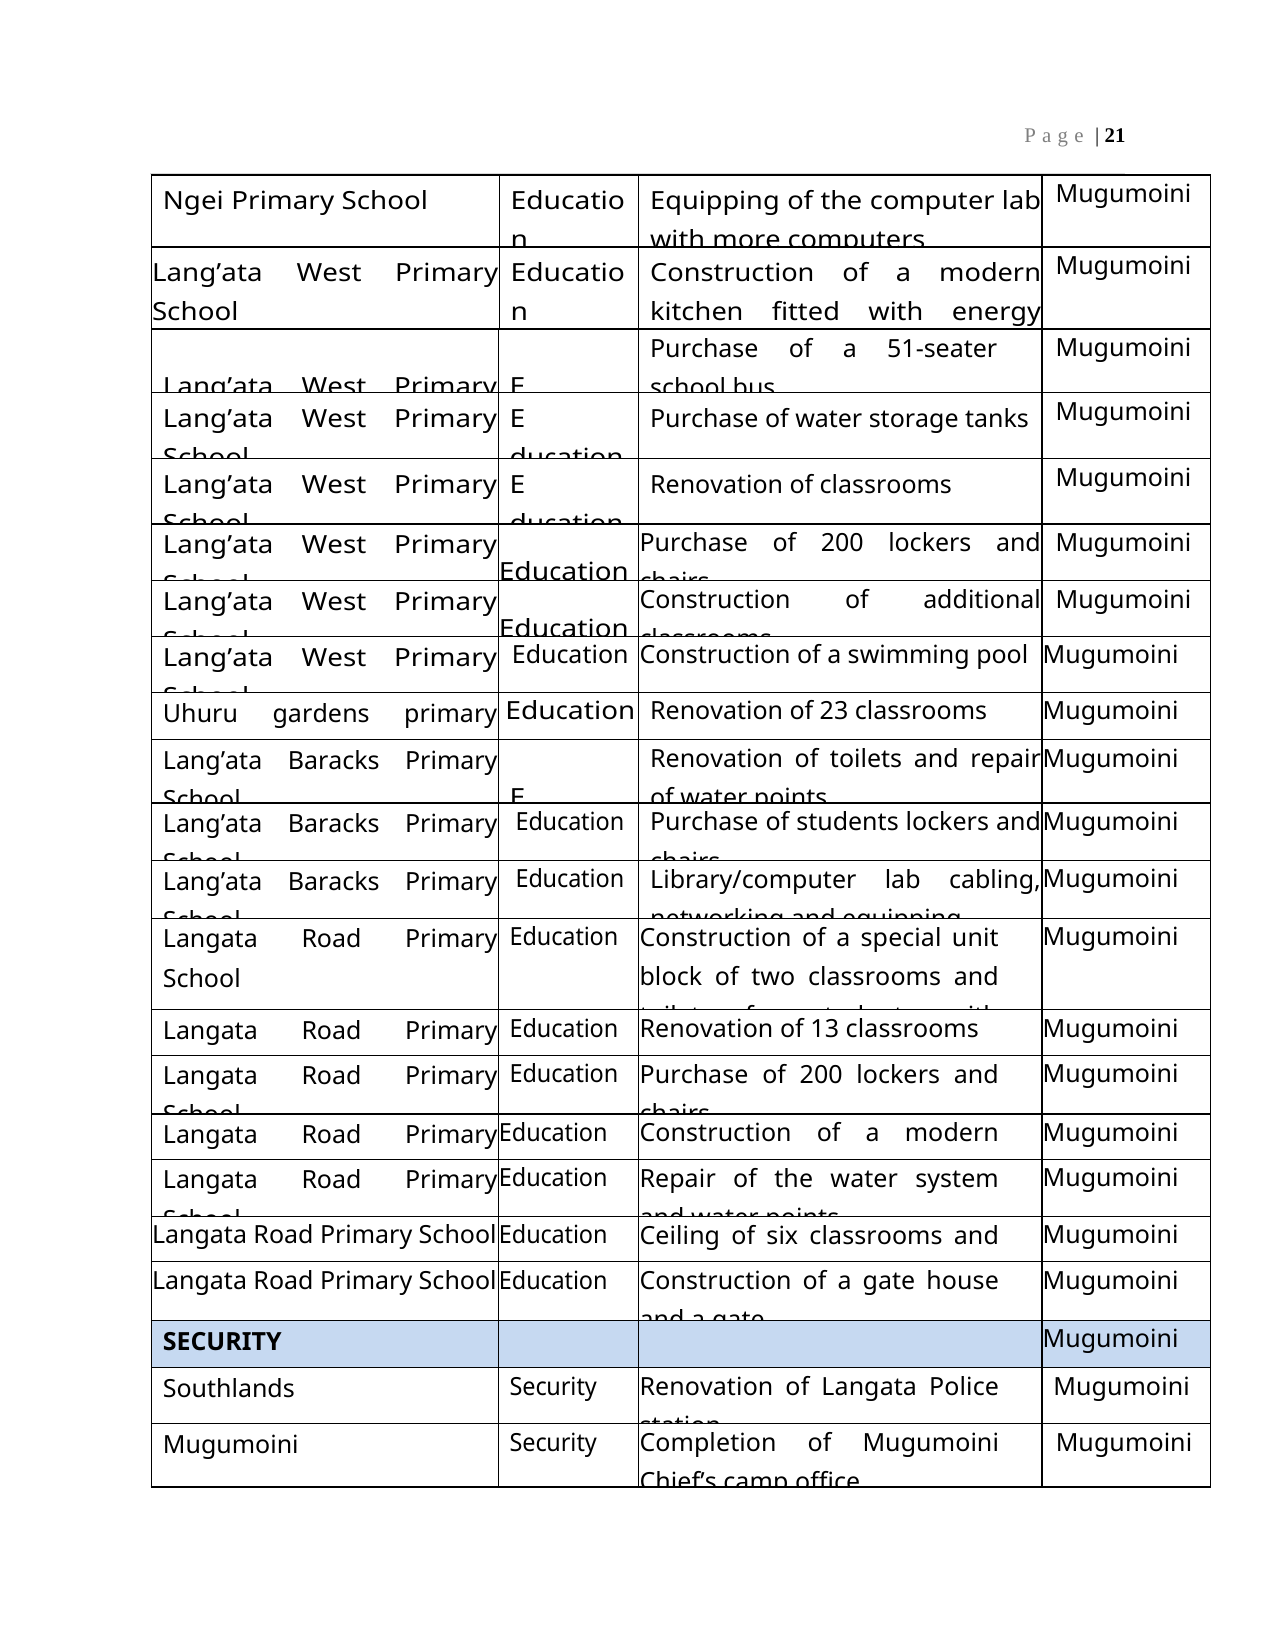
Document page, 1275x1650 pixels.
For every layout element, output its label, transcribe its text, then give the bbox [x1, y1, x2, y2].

table_cell Education [499, 693, 638, 739]
table_cell Purchase of a 51-seater school bus [639, 330, 1041, 392]
table_cell Mugumoini [1043, 176, 1210, 246]
table_cell Lang’ata West Primary School [152, 581, 498, 636]
table_cell Langata Road Primary School [152, 1115, 498, 1159]
table_cell Mugumoini [1043, 1368, 1210, 1423]
table_cell Education [499, 330, 638, 392]
table_cell Southlands [152, 1368, 498, 1423]
table_cell Completion of Mugumoini Chief’s camp office. [639, 1424, 1041, 1486]
table_cell Renovation of 23 classrooms [639, 693, 1041, 739]
table_cell Education [499, 459, 638, 523]
table_cell Mugumoini [1043, 393, 1210, 458]
table_cell Mugumoini [1043, 1262, 1210, 1320]
table_cell Mugumoini [1043, 459, 1210, 523]
table_cell Equipping of the computer lab with more computers [639, 176, 1041, 246]
table_cell Langata Road Primary School [152, 1160, 498, 1216]
table_cell Mugumoini [1043, 740, 1210, 802]
table_cell Langata Road Primary School [152, 1262, 498, 1320]
table_cell Education [499, 919, 638, 1009]
table_cell Education [499, 861, 638, 918]
table_cell Mugumoini [152, 1424, 498, 1486]
table_cell Mugumoini [1043, 1160, 1210, 1216]
table_cell Security [499, 1424, 638, 1486]
table_cell Purchase of water storage tanks [639, 393, 1041, 458]
table_cell Lang’ata West Primary School [152, 525, 498, 580]
table_cell Education [500, 248, 638, 328]
table_cell Repair of the water system and water points [639, 1160, 1041, 1216]
table_cell Langata Road Primary School [152, 1056, 498, 1113]
table_cell Education [499, 1160, 638, 1216]
table_cell Construction of a swimming pool [639, 637, 1041, 692]
table_cell Mugumoini [1043, 919, 1210, 1009]
table_cell Construction of a modern kitchen fitted with energy saving jikos [639, 248, 1041, 328]
table_cell Mugumoini [1043, 330, 1210, 392]
table_cell Purchase of 200 lockers and chairs [639, 1056, 1041, 1113]
table_cell Renovation of 13 classrooms [639, 1010, 1041, 1054]
table_cell Lang’ata Baracks Primary School [152, 804, 498, 860]
table_cell SECURITY [152, 1321, 498, 1367]
table_cell Construction of a special unit block of two classrooms and toilets for students with special needs. [639, 919, 1041, 1009]
table_cell Renovation of Langata Police station. [639, 1368, 1041, 1423]
table_cell Renovation of toilets and repair of water points [639, 740, 1041, 802]
table_cell Mugumoini [1043, 804, 1210, 860]
table_cell Education [499, 1115, 638, 1159]
table_cell Lang’ata West Primary School [152, 248, 499, 328]
table_cell Langata Road Primary School [152, 919, 498, 1009]
table_cell Langata Road Primary School [152, 1217, 498, 1261]
table_cell Langata Road Primary School [152, 1010, 498, 1054]
table_cell Mugumoini [1043, 693, 1210, 739]
table_cell [499, 1321, 638, 1367]
table_cell Education [499, 637, 638, 692]
table_cell Construction of additional classrooms [639, 581, 1041, 636]
table_cell Education [499, 581, 638, 636]
table_cell Purchase of 200 lockers and chairs [639, 525, 1041, 580]
table_cell Mugumoini [1043, 581, 1210, 636]
table_cell Renovation of classrooms [639, 459, 1041, 523]
table_cell Education [499, 393, 638, 458]
table_cell Mugumoini [1043, 1217, 1210, 1261]
table_cell Mugumoini [1043, 861, 1210, 918]
table_cell Lang’ata West Primary School [152, 459, 498, 523]
table_cell Mugumoini [1043, 1115, 1210, 1159]
table_cell Education [499, 804, 638, 860]
table_cell Purchase of students lockers and chairs. [639, 804, 1041, 860]
table_cell Education [499, 1010, 638, 1054]
table_cell Education [499, 740, 638, 802]
table_cell Mugumoini [1043, 1321, 1210, 1367]
table_cell Ceiling of six classrooms and two halls [639, 1217, 1041, 1261]
table_cell [639, 1321, 1041, 1367]
table_cell Lang’ata Baracks Primary School [152, 740, 498, 802]
table_cell Education [499, 525, 638, 580]
table_cell Mugumoini [1043, 1010, 1210, 1054]
table_cell Construction of a modern kitchen [639, 1115, 1041, 1159]
table_cell Education [500, 176, 638, 246]
table_cell Education [499, 1262, 638, 1320]
table_cell Lang’ata West Primary School [152, 637, 498, 692]
table_cell Library/computer lab cabling, networking and equipping. [639, 861, 1041, 918]
table_cell Lang’ata Baracks Primary School [152, 861, 498, 918]
table_cell Uhuru gardens primary school [152, 693, 498, 739]
table_cell Education [499, 1056, 638, 1113]
table_cell Mugumoini [1043, 525, 1210, 580]
table_cell Ngei Primary School [152, 176, 499, 246]
table_cell Education [499, 1217, 638, 1261]
table_cell Construction of a gate house and a gate. [639, 1262, 1041, 1320]
table_cell Mugumoini [1043, 637, 1210, 692]
table_cell Mugumoini [1043, 248, 1210, 328]
table_cell Mugumoini [1043, 1424, 1210, 1486]
table_cell Mugumoini [1043, 1056, 1210, 1113]
table_cell Security [499, 1368, 638, 1423]
table_cell Lang’ata West Primary School [152, 393, 498, 458]
table_cell Lang’ata West Primary School [152, 330, 498, 392]
